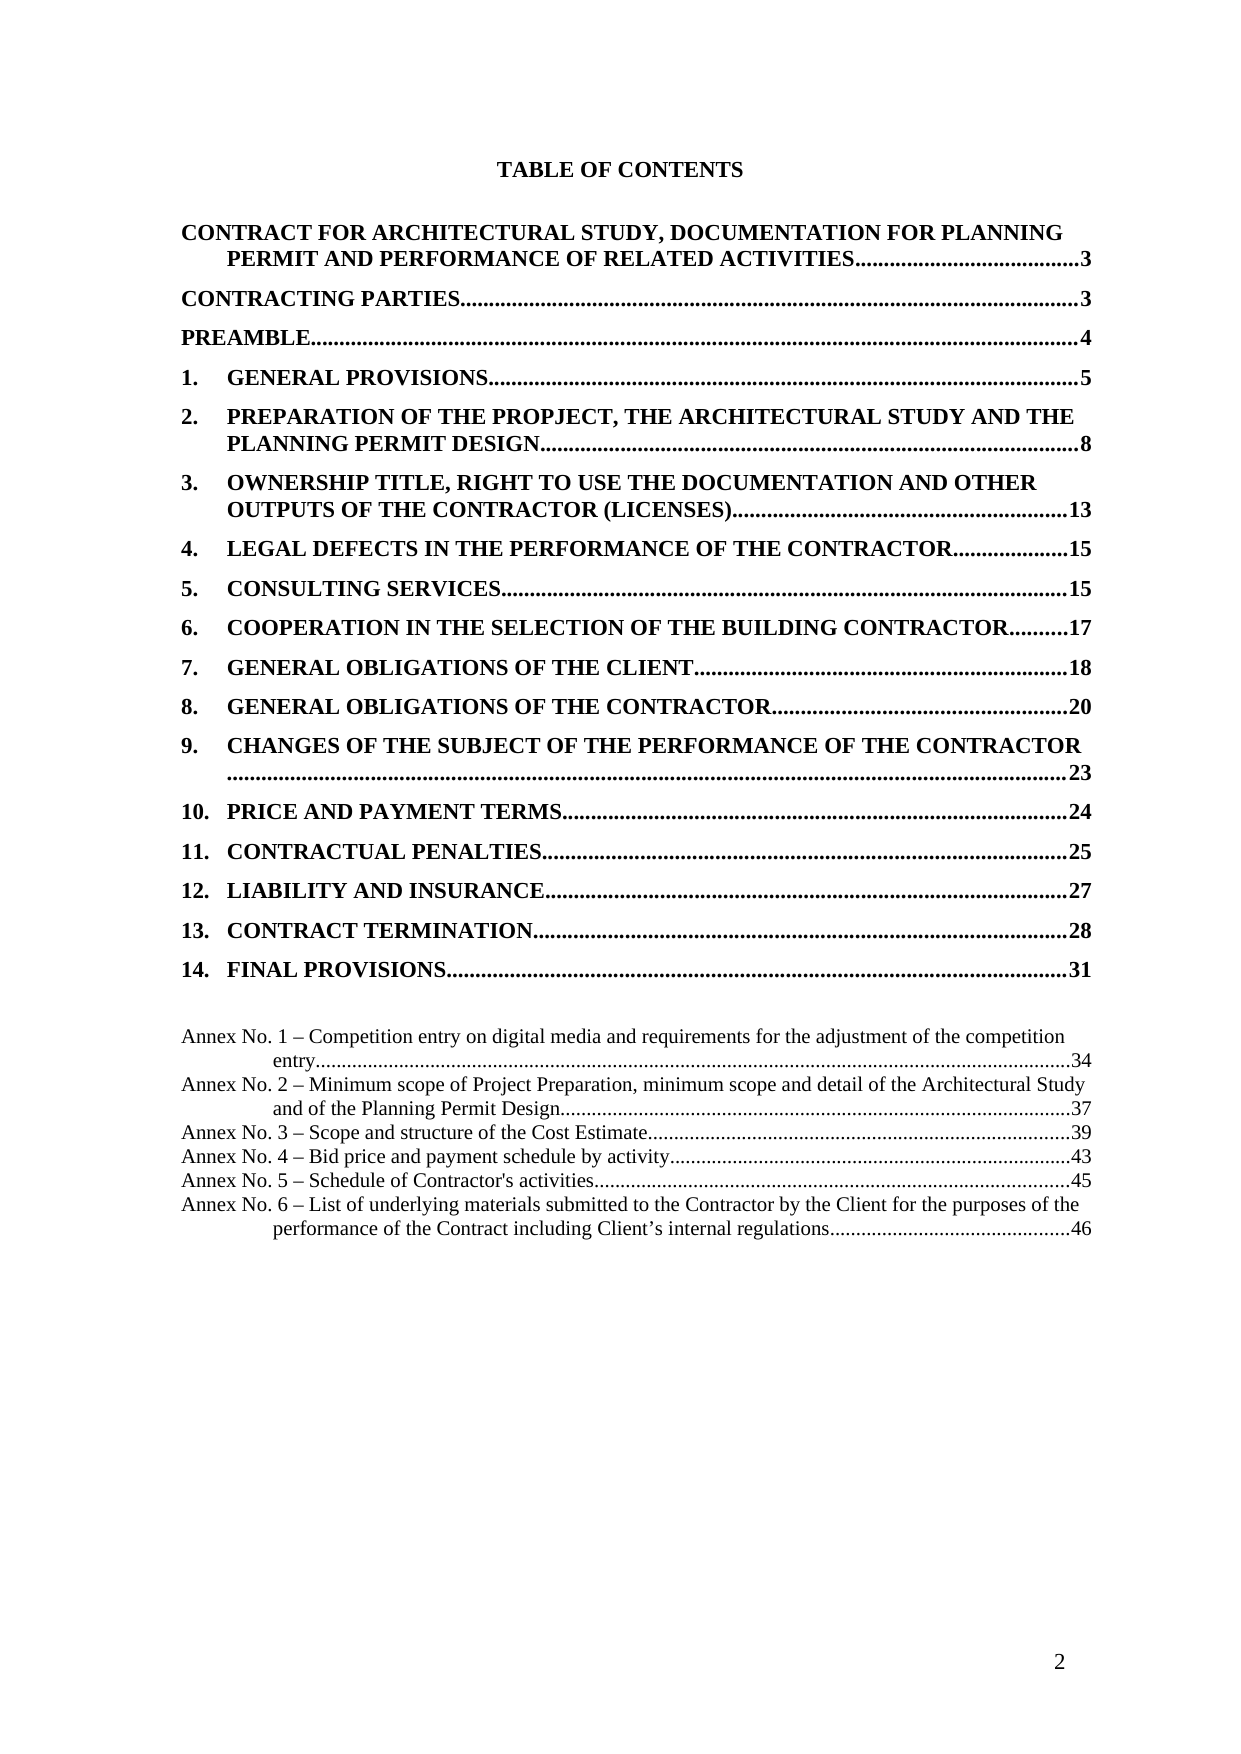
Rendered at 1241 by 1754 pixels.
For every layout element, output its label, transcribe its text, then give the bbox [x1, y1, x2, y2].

text 10. PRICE AND PAYMENT TERMS 24 [181, 798, 1092, 825]
text Annex No. 2 – Minimum scope of Project Preparation, minimum scope and detail of the Architectural Study and of the Planning Permit Design 37 [181, 1072, 1092, 1120]
text 3. OWNERSHIP TITLE, RIGHT TO USE THE DOCUMENTATION AND OTHER OUTPUTS OF THE CONTRACTOR (LICENSES) 13 [181, 469, 1092, 522]
text 11. CONTRACTUAL PENALTIES 25 [181, 838, 1092, 864]
text CONTRACT FOR ARCHITECTURAL STUDY, DOCUMENTATION FOR PLANNING PERMIT AND PERFORMANCE OF RELATED ACTIVITIES 3 [181, 219, 1092, 272]
text 6. COOPERATION IN THE SELECTION OF THE BUILDING CONTRACTOR 17 [181, 614, 1092, 640]
text Annex No. 1 – Competition entry on digital media and requirements for the adjustment of the competition entry 34 [181, 1024, 1092, 1072]
text 14. FINAL PROVISIONS 31 [181, 956, 1092, 983]
text Annex No. 6 – List of underlying materials submitted to the Contractor by the Client for the purposes of the performance of the Contract including Client’s internal regulations 46 [181, 1192, 1092, 1240]
text PREAMBLE 4 [181, 324, 1092, 351]
text 12. LIABILITY AND INSURANCE 27 [181, 877, 1092, 904]
text 9. CHANGES OF THE SUBJECT OF THE PERFORMANCE OF THE CONTRACTOR 23 [181, 732, 1092, 785]
text 5. CONSULTING SERVICES 15 [181, 574, 1092, 601]
text TABLE OF CONTENTS [148, 156, 1092, 182]
text Annex No. 5 – Schedule of Contractor's activities 45 [181, 1168, 1092, 1192]
text 2. PREPARATION OF THE PROPJECT, THE ARCHITECTURAL STUDY AND THE PLANNING PERMIT DESIGN 8 [181, 403, 1092, 456]
text 7. GENERAL OBLIGATIONS OF THE CLIENT 18 [181, 653, 1092, 680]
text 8. GENERAL OBLIGATIONS OF THE CONTRACTOR 20 [181, 693, 1092, 719]
text 4. LEGAL DEFECTS IN THE PERFORMANCE OF THE CONTRACTOR 15 [181, 535, 1092, 561]
text Annex No. 4 – Bid price and payment schedule by activity 43 [181, 1144, 1092, 1168]
text CONTRACTING PARTIES 3 [181, 285, 1092, 311]
text Annex No. 3 – Scope and structure of the Cost Estimate 39 [181, 1120, 1092, 1144]
text 1. GENERAL PROVISIONS 5 [181, 364, 1092, 390]
text 13. CONTRACT TERMINATION 28 [181, 917, 1092, 943]
